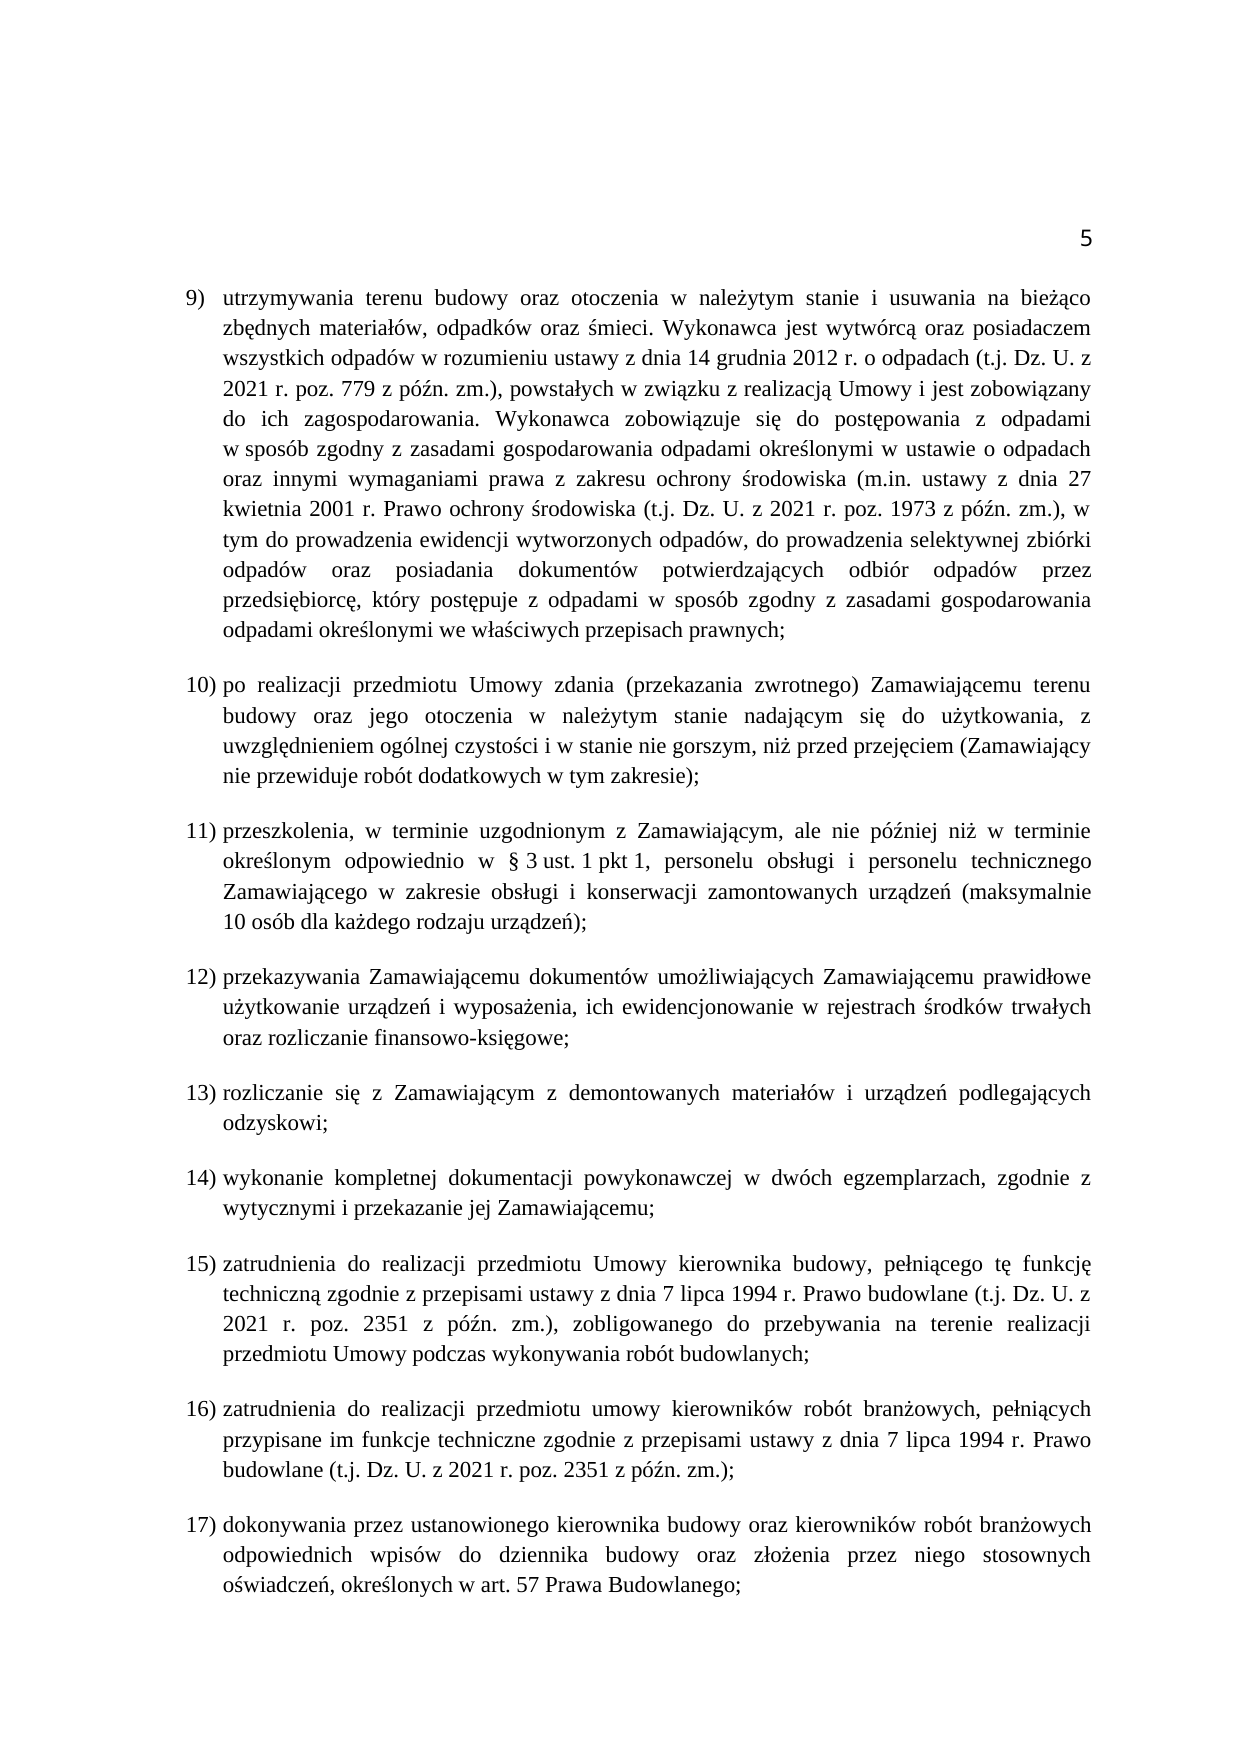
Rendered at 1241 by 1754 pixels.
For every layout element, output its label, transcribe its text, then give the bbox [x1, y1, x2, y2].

list zatrudnienia do realizacji przedmiotu umowy kierowników robót branżowych, pełniących przypisane im funkcje techniczne zgodnie z przepisami ustawy z dnia 7 lipca 1994 r. Prawo budowlane (t.j. Dz. U. z 2021 r. poz. 2351 z późn. zm.); [186, 1395, 1092, 1482]
list przekazywania Zamawiającemu dokumentów umożliwiających Zamawiającemu prawidłowe użytkowanie urządzeń i wyposażenia, ich ewidencjonowanie w rejestrach środków trwałych oraz rozliczanie finansowo-księgowe; [186, 963, 1092, 1050]
list wykonanie kompletnej dokumentacji powykonawczej w dwóch egzemplarzach, zgodnie z wytycznymi i przekazanie jej Zamawiającemu; [186, 1164, 1092, 1221]
list dokonywania przez ustanowionego kierownika budowy oraz kierowników robót branżowych odpowiednich wpisów do dziennika budowy oraz złożenia przez niego stosownych oświadczeń, określonych w art. 57 Prawa Budowlanego; [186, 1511, 1092, 1598]
list zatrudnienia do realizacji przedmiotu Umowy kierownika budowy, pełniącego tę funkcję techniczną zgodnie z przepisami ustawy z dnia 7 lipca 1994 r. Prawo budowlane (t.j. Dz. U. z 2021 r. poz. 2351 z późn. zm.), zobligowanego do przebywania na terenie realizacji przedmiotu Umowy podczas wykonywania robót budowlanych; [186, 1249, 1092, 1367]
list przeszkolenia, w terminie uzgodnionym z Zamawiającym, ale nie później niż w terminie określonym odpowiednio w § 3 ust. 1 pkt 1, personelu obsługi i personelu technicznego Zamawiającego w zakresie obsługi i konserwacji zamontowanych urządzeń (maksymalnie 10 osób dla każdego rodzaju urządzeń); [186, 817, 1092, 934]
list rozliczanie się z Zamawiającym z demontowanych materiałów i urządzeń podlegających odzyskowi; [186, 1079, 1092, 1135]
list utrzymywania terenu budowy oraz otoczenia w należytym stanie i usuwania na bieżąco zbędnych materiałów, odpadków oraz śmieci. Wykonawca jest wytwórcą oraz posiadaczem wszystkich odpadów w rozumieniu ustawy z dnia 14 grudnia 2012 r. o odpadach (t.j. Dz. U. z 2021 r. poz. 779 z późn. zm.), powstałych w związku z realizacją Umowy i jest zobowiązany do ich zagospodarowania. Wykonawca zobowiązuje się do postępowania z odpadami w sposób zgodny z zasadami gospodarowania odpadami określonymi w ustawie o odpadach oraz innymi wymaganiami prawa z zakresu ochrony środowiska (m.in. ustawy z dnia 27 kwietnia 2001 r. Prawo ochrony środowiska (t.j. Dz. U. z 2021 r. poz. 1973 z późn. zm.), w tym do prowadzenia ewidencji wytworzonych odpadów, do prowadzenia selektywnej zbiórki odpadów oraz posiadania dokumentów potwierdzających odbiór odpadów przez przedsiębiorcę, który postępuje z odpadami w sposób zgodny z zasadami gospodarowania odpadami określonymi we właściwych przepisach prawnych; [186, 284, 1092, 643]
list po realizacji przedmiotu Umowy zdania (przekazania zwrotnego) Zamawiającemu terenu budowy oraz jego otoczenia w należytym stanie nadającym się do użytkowania, z uwzględnieniem ogólnej czystości i w stanie nie gorszym, niż przed przejęciem (Zamawiający nie przewiduje robót dodatkowych w tym zakresie); [186, 671, 1092, 788]
